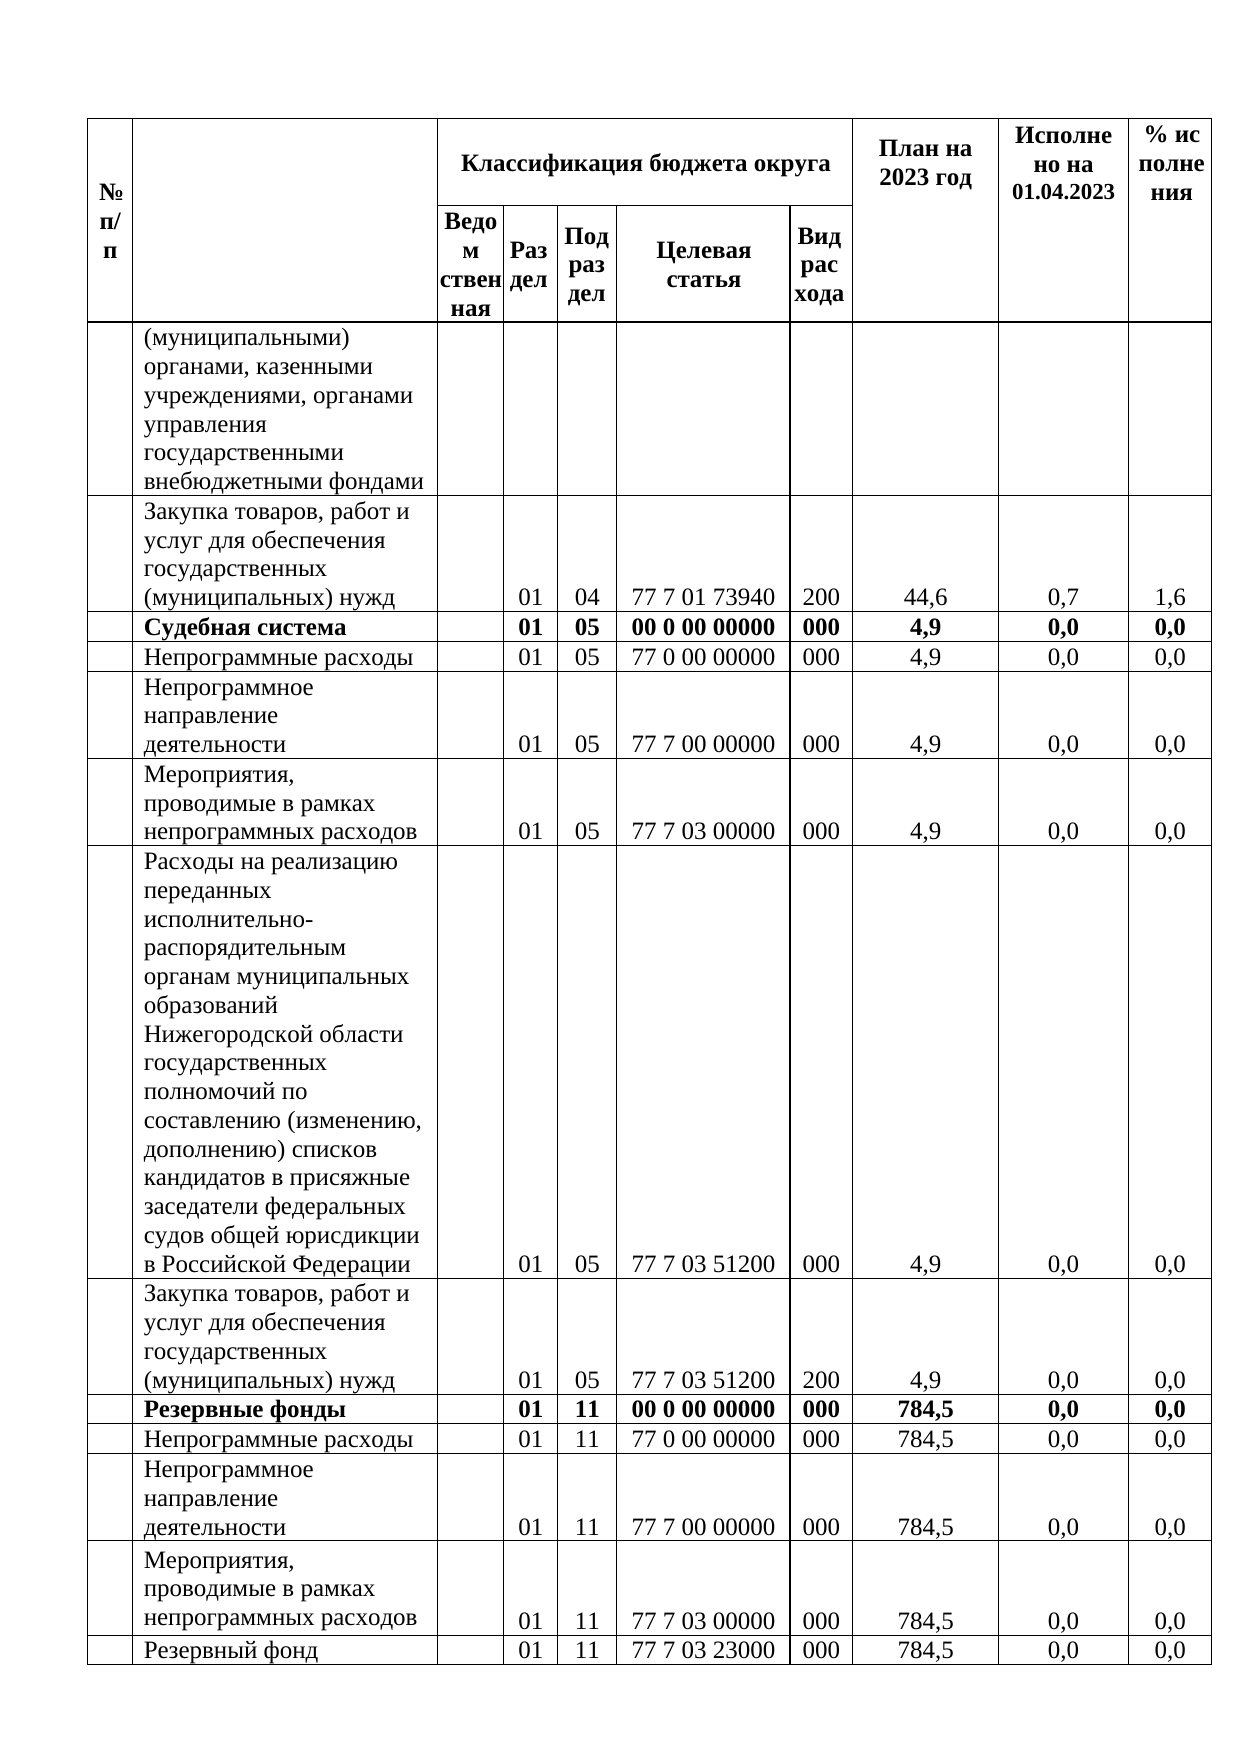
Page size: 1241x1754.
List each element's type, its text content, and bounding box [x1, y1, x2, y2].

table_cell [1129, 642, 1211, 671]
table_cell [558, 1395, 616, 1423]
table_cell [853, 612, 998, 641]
table_cell Раз дел [504, 206, 557, 321]
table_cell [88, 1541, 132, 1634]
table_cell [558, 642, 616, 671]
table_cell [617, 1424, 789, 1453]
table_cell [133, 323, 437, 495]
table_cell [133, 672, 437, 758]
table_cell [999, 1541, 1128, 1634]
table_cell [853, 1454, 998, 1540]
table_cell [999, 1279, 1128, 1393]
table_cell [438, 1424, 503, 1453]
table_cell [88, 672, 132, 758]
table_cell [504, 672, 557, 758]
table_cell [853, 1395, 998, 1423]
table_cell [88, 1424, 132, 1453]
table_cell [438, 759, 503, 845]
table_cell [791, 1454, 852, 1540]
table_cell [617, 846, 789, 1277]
table_cell [999, 205, 1128, 321]
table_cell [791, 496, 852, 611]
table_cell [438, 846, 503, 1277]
table_cell Под раз дел [558, 206, 616, 321]
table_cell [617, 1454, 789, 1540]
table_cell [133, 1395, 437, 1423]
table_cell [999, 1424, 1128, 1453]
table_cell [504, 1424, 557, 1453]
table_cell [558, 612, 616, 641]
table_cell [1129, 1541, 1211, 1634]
table_cell [853, 205, 998, 321]
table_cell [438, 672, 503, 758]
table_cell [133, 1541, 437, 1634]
table_header [133, 119, 437, 321]
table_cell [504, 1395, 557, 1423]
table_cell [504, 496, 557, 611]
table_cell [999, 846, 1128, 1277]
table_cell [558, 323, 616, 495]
table_header План на 2023 год [853, 119, 998, 205]
table_header №п/п [88, 119, 132, 321]
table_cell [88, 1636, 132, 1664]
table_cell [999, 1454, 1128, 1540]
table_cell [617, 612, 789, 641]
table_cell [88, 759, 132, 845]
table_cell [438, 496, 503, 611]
table_header Исполне но на 01.04.2023 [999, 119, 1128, 205]
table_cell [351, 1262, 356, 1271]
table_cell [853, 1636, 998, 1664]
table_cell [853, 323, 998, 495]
table_cell Вид рас хода [791, 206, 852, 321]
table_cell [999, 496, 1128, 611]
table_cell [1129, 205, 1211, 321]
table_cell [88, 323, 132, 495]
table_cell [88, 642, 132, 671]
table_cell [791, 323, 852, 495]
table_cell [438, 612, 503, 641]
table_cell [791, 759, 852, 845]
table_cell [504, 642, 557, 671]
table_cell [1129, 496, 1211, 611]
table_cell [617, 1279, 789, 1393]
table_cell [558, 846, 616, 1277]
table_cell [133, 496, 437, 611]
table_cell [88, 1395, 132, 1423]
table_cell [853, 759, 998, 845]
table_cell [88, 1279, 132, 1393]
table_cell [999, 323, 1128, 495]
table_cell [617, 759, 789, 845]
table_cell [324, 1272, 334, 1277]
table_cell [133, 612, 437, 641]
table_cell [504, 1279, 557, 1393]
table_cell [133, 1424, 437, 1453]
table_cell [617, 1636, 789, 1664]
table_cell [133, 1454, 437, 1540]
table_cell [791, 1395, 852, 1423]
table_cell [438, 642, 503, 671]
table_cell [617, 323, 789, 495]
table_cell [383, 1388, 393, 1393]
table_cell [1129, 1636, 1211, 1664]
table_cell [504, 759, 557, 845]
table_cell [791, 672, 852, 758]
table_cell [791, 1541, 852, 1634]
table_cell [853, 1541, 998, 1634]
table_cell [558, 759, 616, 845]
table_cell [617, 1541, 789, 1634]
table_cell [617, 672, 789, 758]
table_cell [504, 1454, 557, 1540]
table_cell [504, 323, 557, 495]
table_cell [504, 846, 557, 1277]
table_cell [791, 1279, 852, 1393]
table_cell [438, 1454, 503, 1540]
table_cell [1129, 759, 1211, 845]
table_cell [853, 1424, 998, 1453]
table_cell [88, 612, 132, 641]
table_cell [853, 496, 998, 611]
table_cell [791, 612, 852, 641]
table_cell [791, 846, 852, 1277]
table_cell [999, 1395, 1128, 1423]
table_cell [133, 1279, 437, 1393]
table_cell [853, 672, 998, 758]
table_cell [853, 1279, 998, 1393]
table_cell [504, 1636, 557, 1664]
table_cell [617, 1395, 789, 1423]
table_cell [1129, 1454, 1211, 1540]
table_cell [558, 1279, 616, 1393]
table_cell Целевая статья [617, 206, 789, 321]
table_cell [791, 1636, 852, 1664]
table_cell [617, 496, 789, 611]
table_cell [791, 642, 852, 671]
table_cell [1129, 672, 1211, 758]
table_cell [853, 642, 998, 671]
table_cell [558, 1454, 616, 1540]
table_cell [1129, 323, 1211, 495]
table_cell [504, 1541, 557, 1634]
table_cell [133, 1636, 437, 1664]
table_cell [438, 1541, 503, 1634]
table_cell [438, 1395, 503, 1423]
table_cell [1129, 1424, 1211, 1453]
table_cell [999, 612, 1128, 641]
table_header Классификация бюджета округа [438, 119, 852, 205]
table_header % ис полне ния [1129, 119, 1211, 205]
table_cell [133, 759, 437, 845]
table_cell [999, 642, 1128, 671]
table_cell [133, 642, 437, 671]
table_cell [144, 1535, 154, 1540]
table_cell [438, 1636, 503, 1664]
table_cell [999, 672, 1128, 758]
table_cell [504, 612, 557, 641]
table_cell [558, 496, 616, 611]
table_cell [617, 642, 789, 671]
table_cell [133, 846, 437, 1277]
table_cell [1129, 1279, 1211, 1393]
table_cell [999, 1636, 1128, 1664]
table_cell Ведом ствен ная [438, 206, 503, 321]
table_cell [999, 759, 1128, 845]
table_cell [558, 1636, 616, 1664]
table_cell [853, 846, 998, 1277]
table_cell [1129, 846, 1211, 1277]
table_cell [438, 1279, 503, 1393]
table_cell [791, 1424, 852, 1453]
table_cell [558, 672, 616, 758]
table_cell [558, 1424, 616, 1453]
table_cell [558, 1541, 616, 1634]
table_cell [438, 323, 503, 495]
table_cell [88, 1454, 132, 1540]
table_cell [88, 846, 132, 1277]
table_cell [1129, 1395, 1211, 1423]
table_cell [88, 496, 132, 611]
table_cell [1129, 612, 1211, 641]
